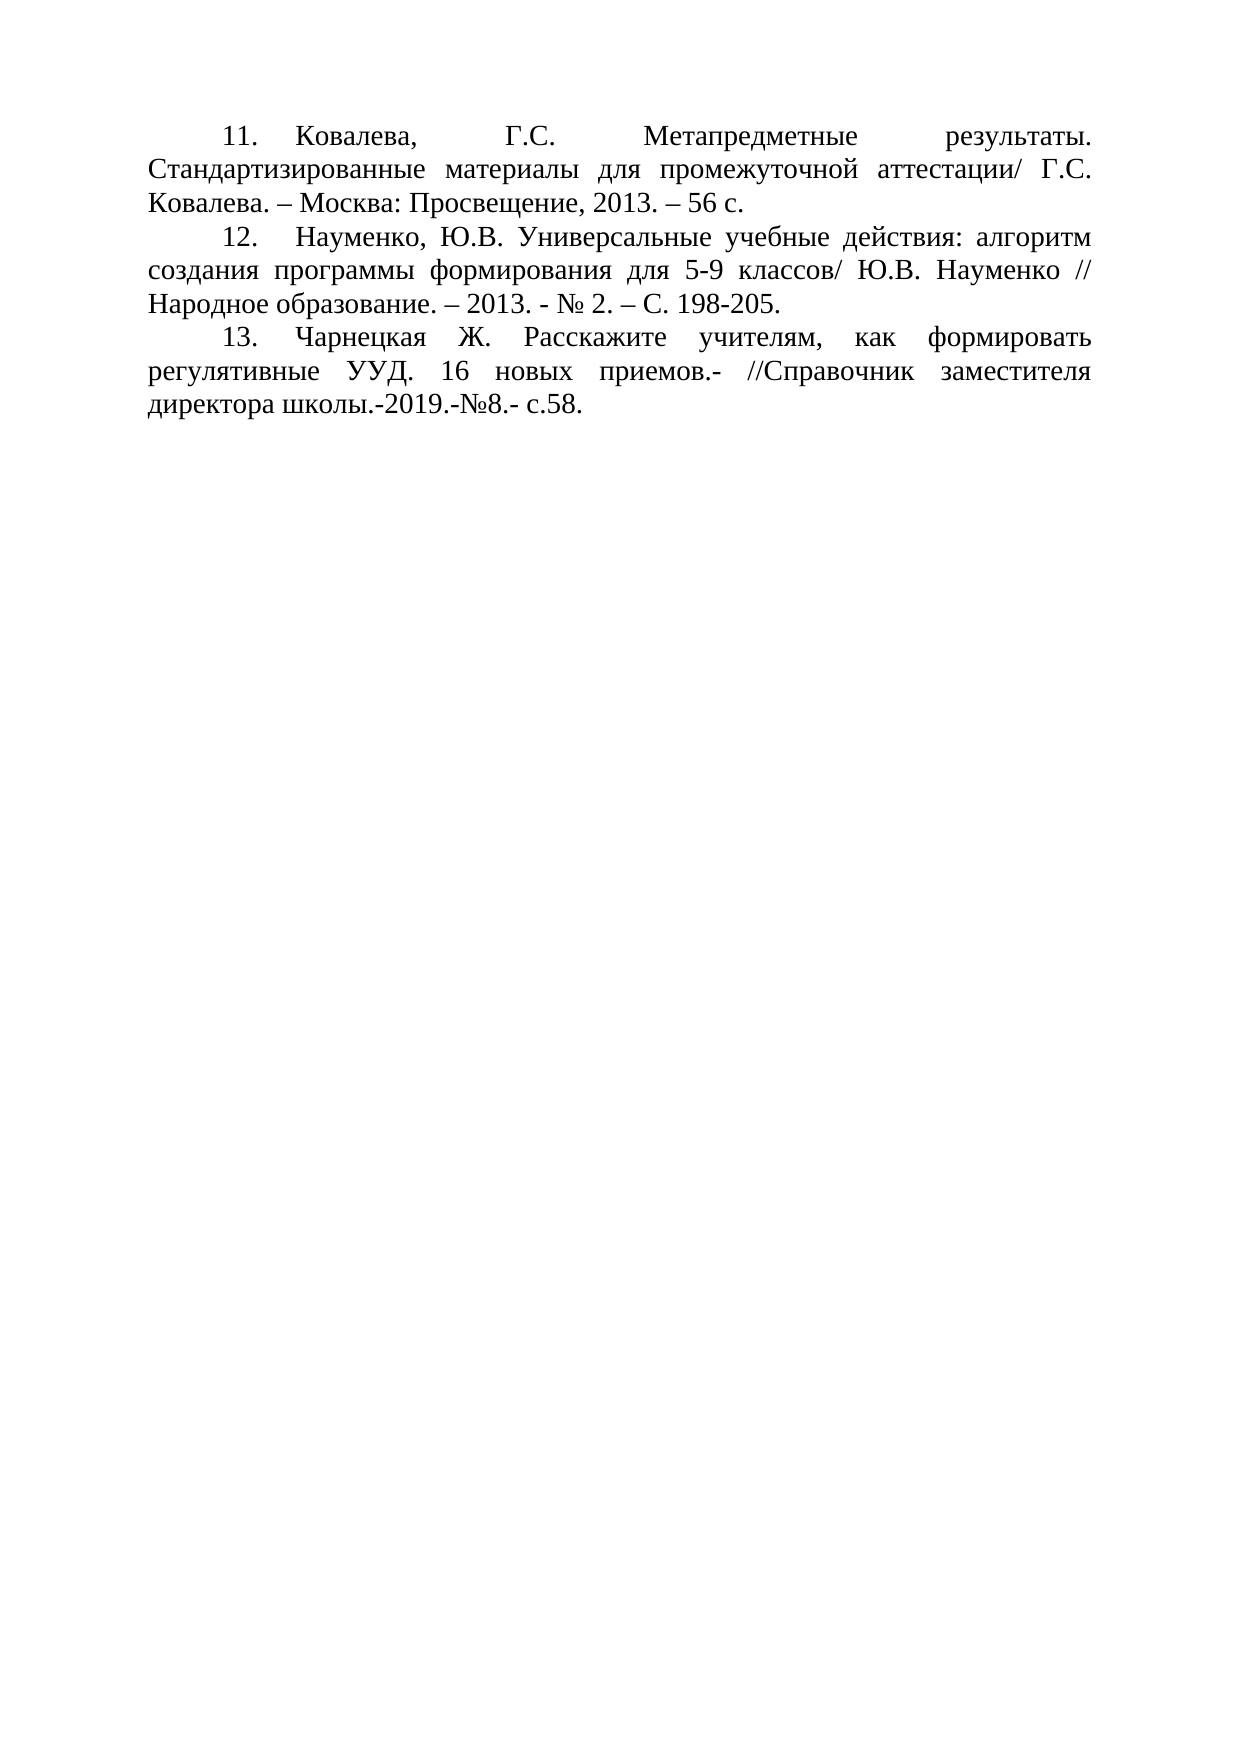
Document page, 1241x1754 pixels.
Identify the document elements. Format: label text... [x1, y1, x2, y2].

list Чарнецкая Ж. Расскажите учителям, как формировать регулятивные УУД. 16 новых приемов.- //Справочник заместителя директора школы.-2019.-№8.- с.58. [148, 319, 1092, 420]
list Ковалева, Г.С. Метапредметные результаты. Стандартизированные материалы для промежуточной аттестации/ Г.С. Ковалева. – Москва: Просвещение, 2013. – 56 с. [148, 118, 1092, 219]
list Науменко, Ю.В. Универсальные учебные действия: алгоритм создания программы формирования для 5-9 классов/ Ю.В. Науменко // Народное образование. – 2013. - № 2. – С. 198-205. [148, 219, 1092, 319]
